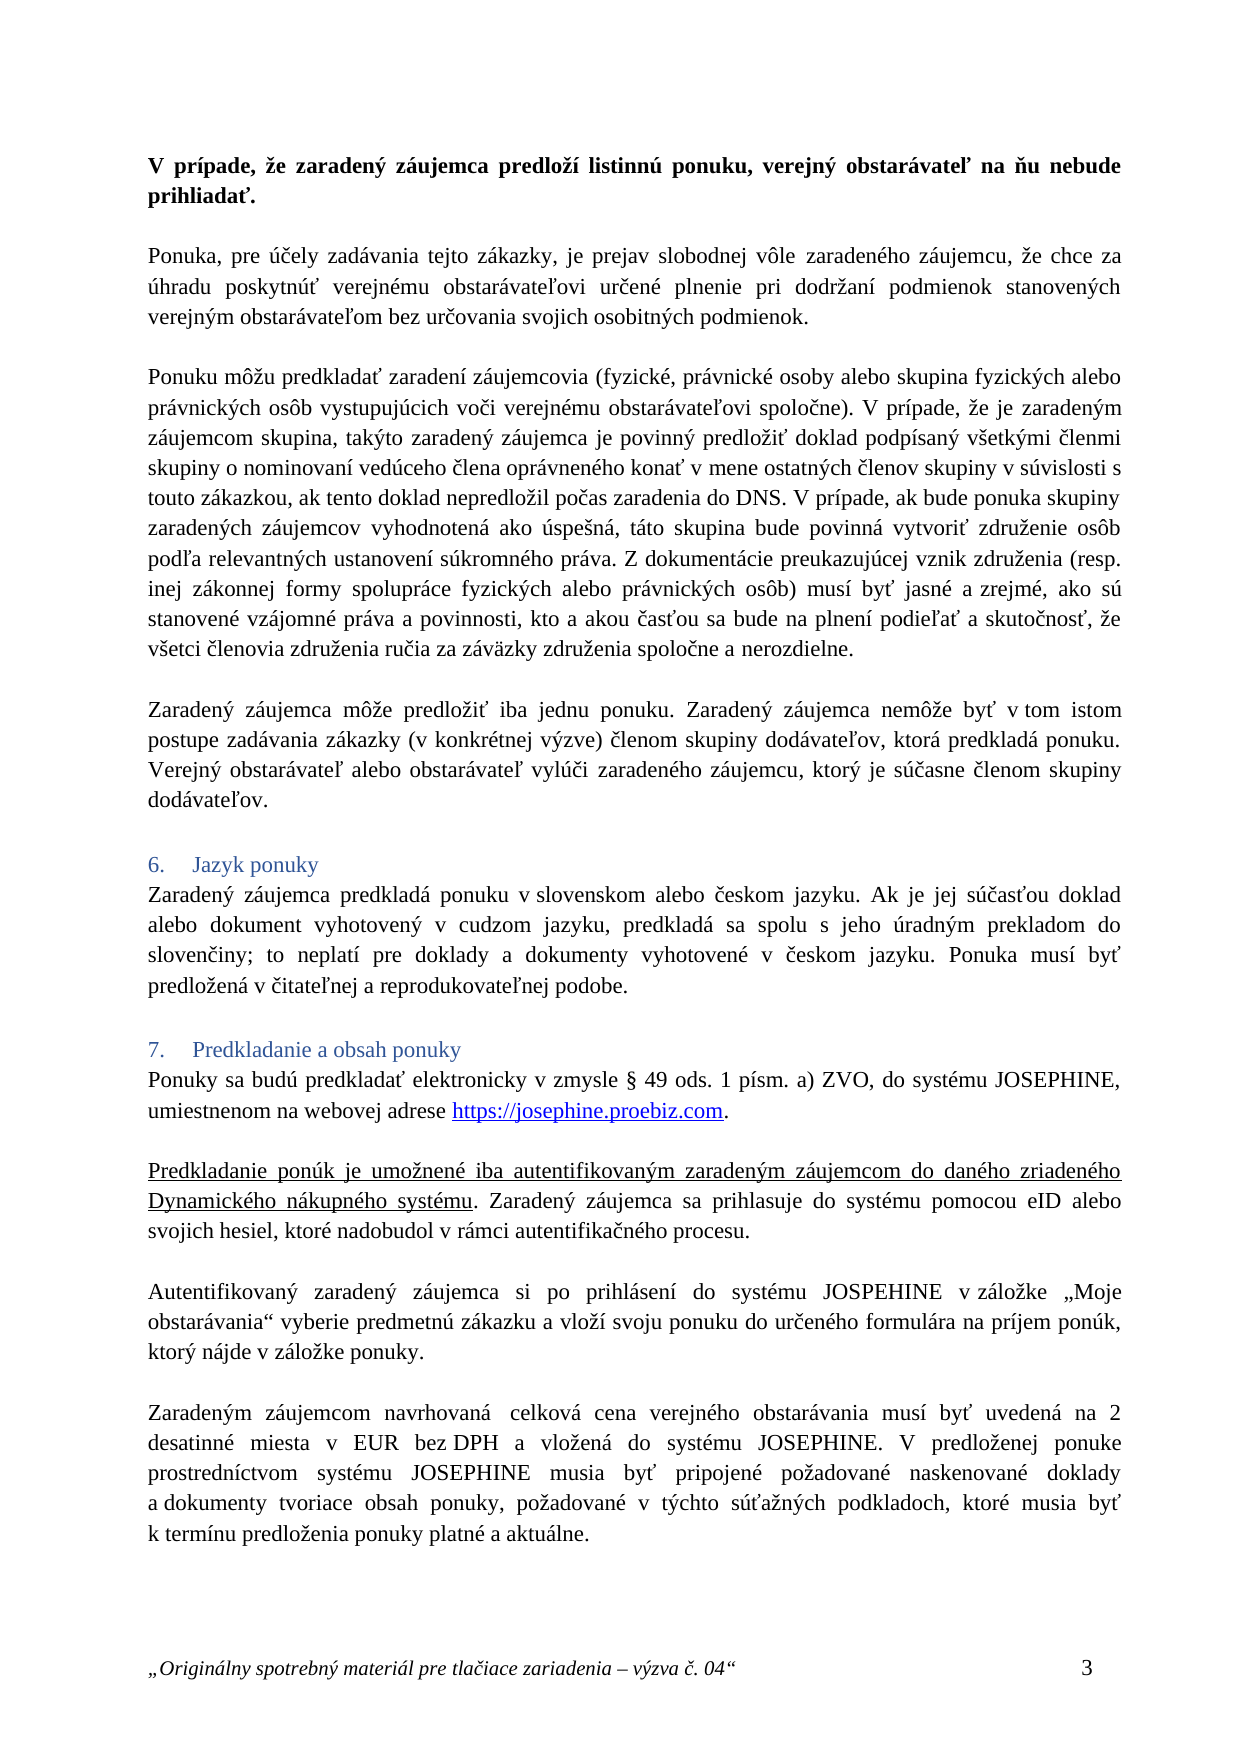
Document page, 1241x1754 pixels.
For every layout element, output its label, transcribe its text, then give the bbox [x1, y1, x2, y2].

text Zaradený záujemca predkladá ponuku v slovenskom alebo českom jazyku. Ak je jej súčasťou doklad alebo dokument vyhotovený v cudzom jazyku, predkladá sa spolu s jeho úradným prekladom do slovenčiny; to neplatí pre doklady a dokumenty vyhotovené v českom jazyku. Ponuka musí byť predložená v čitateľnej a reprodukovateľnej podobe. [148, 881, 1122, 998]
text Zaradený záujemca môže predložiť iba jednu ponuku. Zaradený záujemca nemôže byť v tom istom postupe zadávania zákazky (v konkrétnej výzve) členom skupiny dodávateľov, ktorá predkladá ponuku. Verejný obstarávateľ alebo obstarávateľ vylúči zaradeného záujemcu, ktorý je súčasne členom skupiny dodávateľov. [148, 696, 1122, 813]
text Predkladanie ponúk je umožnené iba autentifikovaným zaradeným záujemcom do daného zriadeného Dynamického nákupného systému. Zaradený záujemca sa prihlasuje do systému pomocou eID alebo svojich hesiel, ktoré nadobudol v rámci autentifikačného procesu. [148, 1181, 1122, 1244]
subtitle Predkladanie a obsah ponuky [148, 1036, 1122, 1063]
text Ponuka, pre účely zadávania tejto zákazky, je prejav slobodnej vôle zaradeného záujemcu, že chce za úhradu poskytnúť verejnému obstarávateľovi určené plnenie pri dodržaní podmienok stanovených verejným obstarávateľom bez určovania svojich osobitných podmienok. [148, 243, 1122, 329]
text Predkladanie ponúk je umožnené iba autentifikovaným zaradeným záujemcom do daného zriadeného Dynamického nákupného systému. Zaradený záujemca sa prihlasuje do systému pomocou eID alebo svojich hesiel, ktoré nadobudol v rámci autentifikačného procesu. [148, 1157, 1122, 1180]
text Autentifikovaný zaradený záujemca si po prihlásení do systému JOSPEHINE v záložke „Moje obstarávania“ vyberie predmetnú zákazku a vloží svoju ponuku do určeného formulára na príjem ponúk, ktorý nájde v záložke ponuky. [148, 1278, 1122, 1365]
subtitle Jazyk ponuky [148, 851, 1122, 877]
text Zaradeným záujemcom navrhovaná celková cena verejného obstarávania musí byť uvedená na 2 desatinné miesta v EUR bez DPH a vložená do systému JOSEPHINE. V predloženej ponuke prostredníctvom systému JOSEPHINE musia byť pripojené požadované naskenované doklady a dokumenty tvoriace obsah ponuky, požadované v týchto súťažných podkladoch, ktoré musia byť k termínu predloženia ponuky platné a aktuálne. [148, 1399, 1122, 1546]
text Ponuku môžu predkladať zaradení záujemcovia (fyzické, právnické osoby alebo skupina fyzických alebo právnických osôb vystupujúcich voči verejnému obstarávateľovi spoločne). V prípade, že je zaradeným záujemcom skupina, takýto zaradený záujemca je povinný predložiť doklad podpísaný všetkými členmi skupiny o nominovaní vedúceho člena oprávneného konať v mene ostatných členov skupiny v súvislosti s touto zákazkou, ak tento doklad nepredložil počas zaradenia do DNS. V prípade, ak bude ponuka skupiny zaradených záujemcov vyhodnotená ako úspešná, táto skupina bude povinná vytvoriť združenie osôb podľa relevantných ustanovení súkromného práva. Z dokumentácie preukazujúcej vznik združenia (resp. inej zákonnej formy spolupráce fyzických alebo právnických osôb) musí byť jasné a zrejmé, ako sú stanovené vzájomné práva a povinnosti, kto a akou časťou sa bude na plnení podieľať a skutočnosť, že všetci členovia združenia ručia za záväzky združenia spoločne a nerozdielne. [148, 363, 1122, 662]
text V prípade, že zaradený záujemca predloží listinnú ponuku, verejný obstarávateľ na ňu nebude prihliadať. [148, 152, 1122, 208]
text Ponuky sa budú predkladať elektronicky v zmysle § 49 ods. 1 písm. a) ZVO, do systému JOSEPHINE, umiestnenom na webovej adrese https://josephine.proebiz.com. [148, 1067, 1122, 1123]
